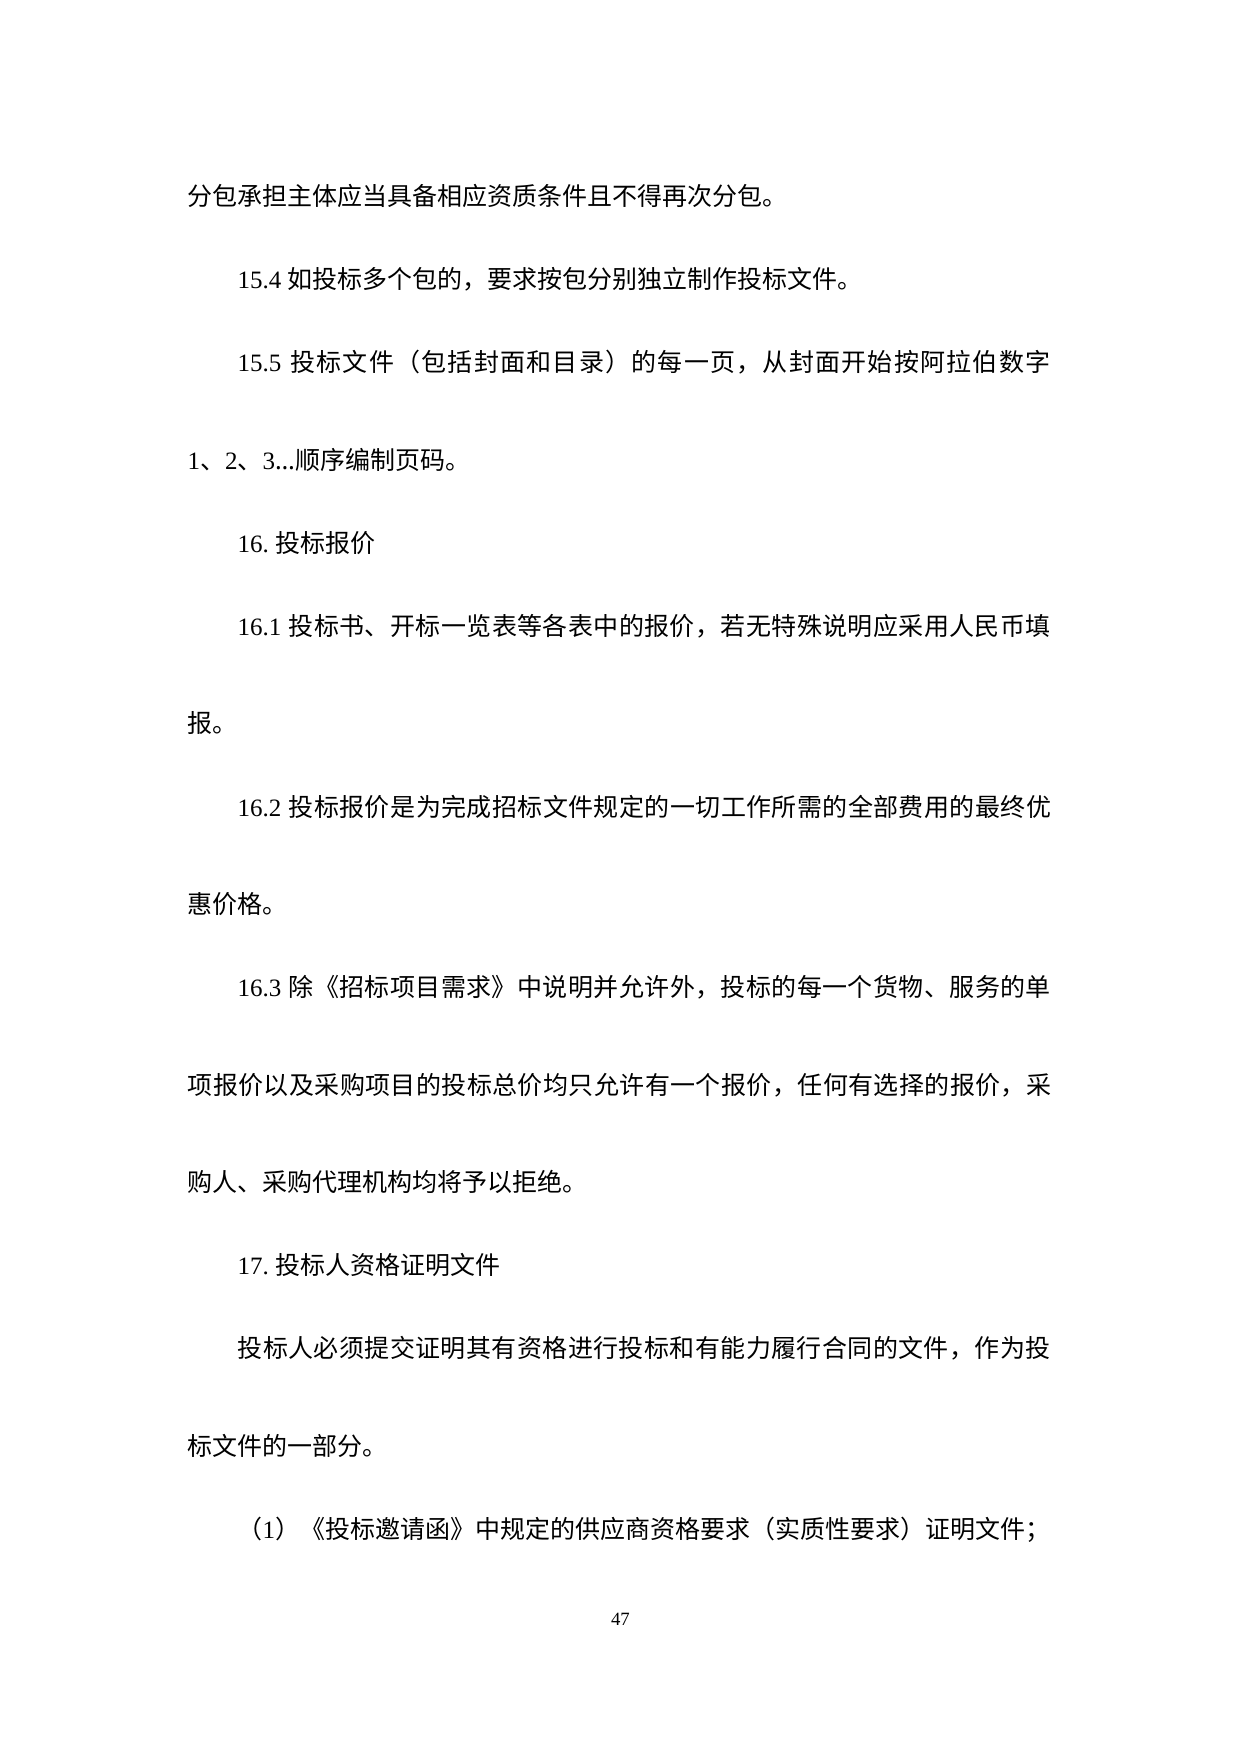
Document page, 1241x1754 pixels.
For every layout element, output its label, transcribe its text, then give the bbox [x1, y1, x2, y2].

text 16.2 投标报价是为完成招标文件规定的一切工作所需的全部费用的最终优惠价格。 [187, 773, 1053, 935]
text 16. 投标报价 [187, 509, 1053, 574]
text 16.1 投标书、开标一览表等各表中的报价，若无特殊说明应采用人民币填报。 [187, 592, 1053, 754]
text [187, 162, 1053, 227]
text 投标人必须提交证明其有资格进行投标和有能力履行合同的文件，作为投标文件的一部分。 [187, 1314, 1053, 1477]
text 15.4 如投标多个包的，要求按包分别独立制作投标文件。 [187, 245, 1053, 310]
text 15.5 投标文件（包括封面和目录）的每一页，从封面开始按阿拉伯数字1、2、3…顺序编制页码。 [187, 328, 1053, 491]
text （1）《投标邀请函》中规定的供应商资格要求（实质性要求）证明文件； [187, 1495, 1053, 1560]
text 17. 投标人资格证明文件 [187, 1231, 1053, 1296]
text 16.3 除《招标项目需求》中说明并允许外，投标的每一个货物、服务的单项报价以及采购项目的投标总价均只允许有一个报价，任何有选择的报价，采购人、采购代理机构均将予以拒绝。 [187, 953, 1053, 1213]
